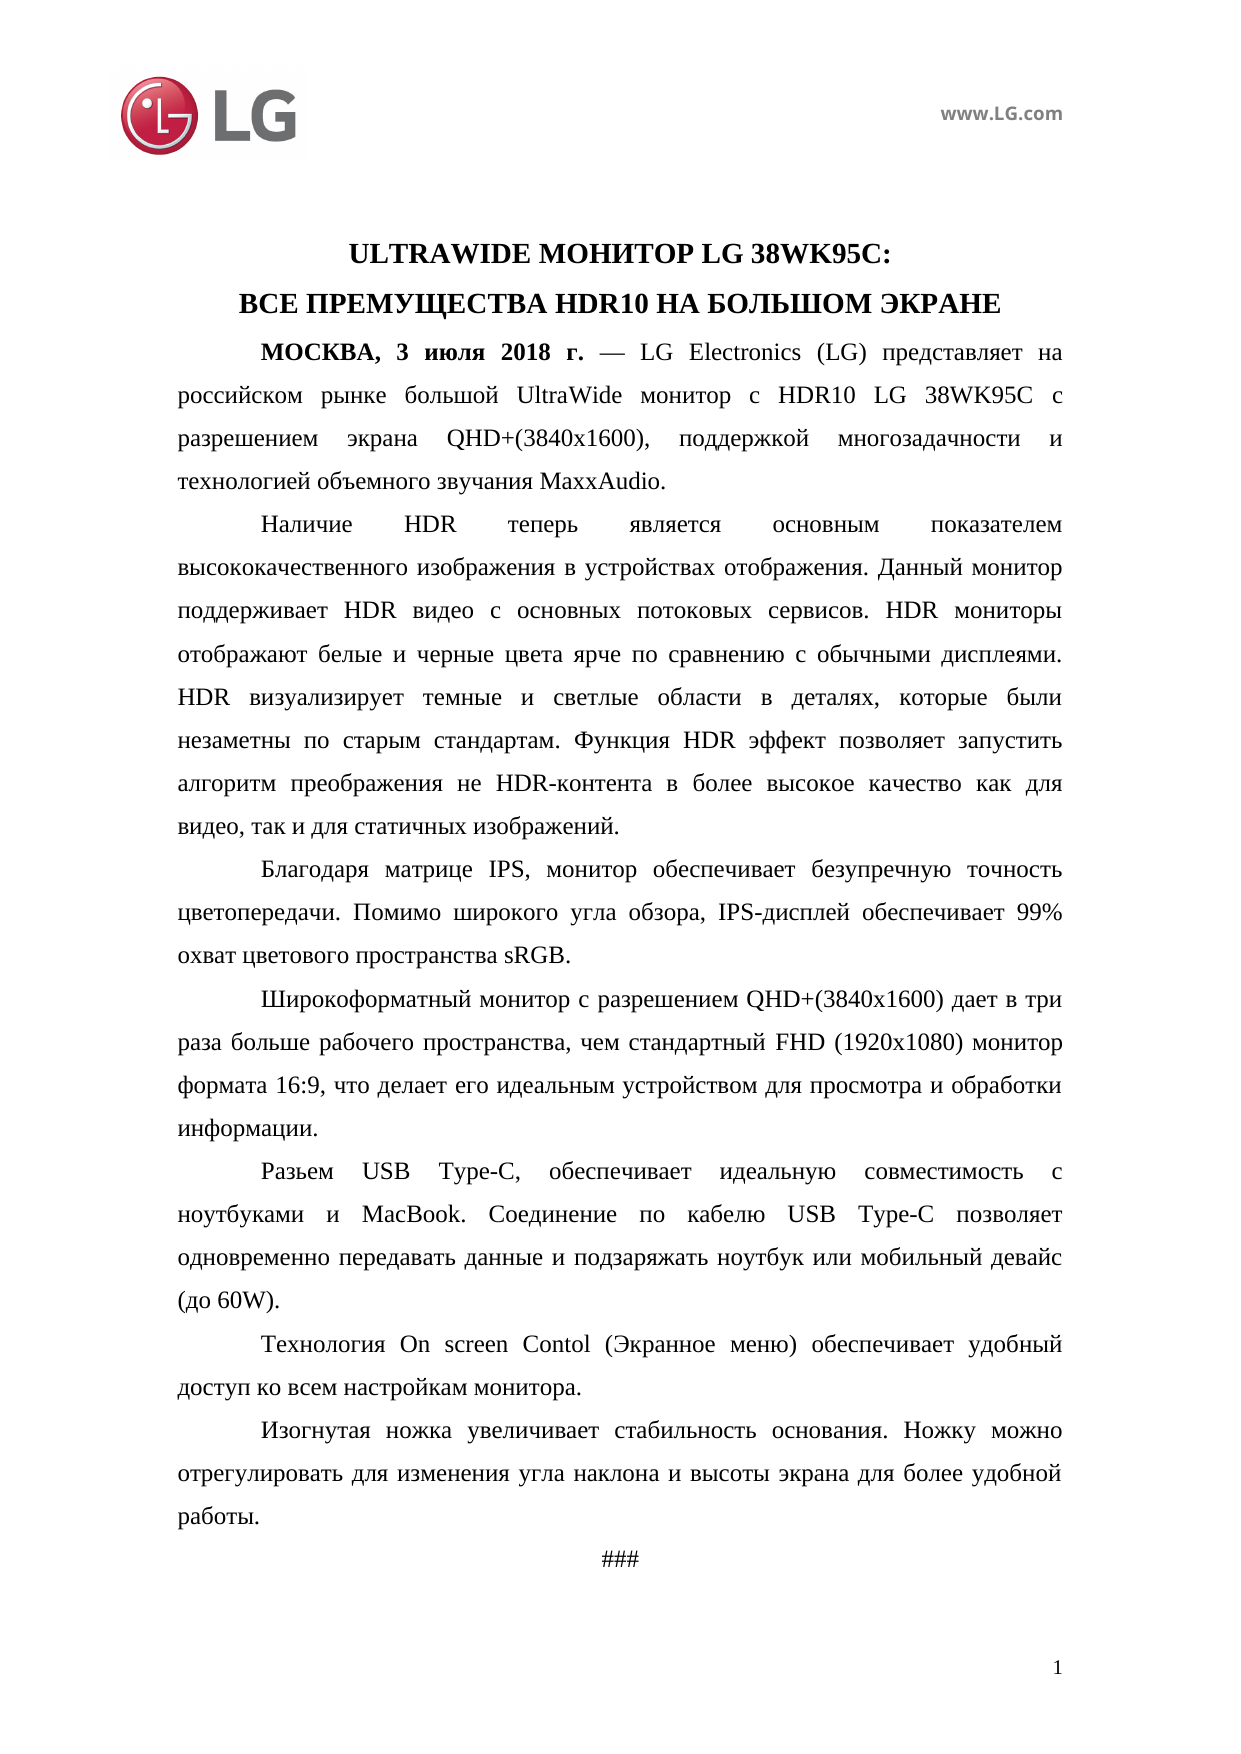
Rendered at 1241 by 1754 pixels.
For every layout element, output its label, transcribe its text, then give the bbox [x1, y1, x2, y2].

text Широкоформатный монитор с разрешением QHD+(3840x1600) дает в три раза больше рабочего пространства, чем стандартный FHD (1920х1080) монитор формата 16:9, что делает его идеальным устройством для просмотра и обработки информации. [177, 984, 1063, 1142]
text Наличие HDR теперь является основным показателем высококачественного изображения в устройствах отображения. Данный монитор поддерживает HDR видео с основных потоковых сервисов. HDR мониторы отображают белые и черные цвета ярче по сравнению с обычными дисплеями. HDR визуализирует темные и светлые области в деталях, которые были незаметны по старым стандартам. Функция HDR эффект позволяет запустить алгоритм преображения не HDR-контента в более высокое качество как для видео, так и для статичных изображений. [177, 509, 1063, 840]
text ВСЕ ПРЕМУЩЕСТВА HDR10 НА БОЛЬШОМ ЭКРАНЕ [177, 287, 1063, 320]
text Pазьем USB Type-C, обеспечивает идеальную совместимость с ноутбуками и MacBook. Соединение по кабелю USB Type-C позволяет одновременно передавать данные и подзаряжать ноутбук или мобильный девайс (до 60W). [177, 1156, 1063, 1314]
text Изогнутая ножка увеличивает стабильность основания. Ножку можно отрегулировать для изменения угла наклона и высоты экрана для более удобной работы. [177, 1415, 1063, 1530]
text Благодаря матрице IPS, монитор обеспечивает безупречную точность цветопередачи. Помимо широкого угла обзора, IPS-дисплей обеспечивает 99% охват цветового пространства sRGB. [177, 854, 1063, 969]
text ULTRAWIDE МОНИТОР LG 38WK95C: [177, 236, 1063, 270]
text МОСКВА, 3 июля 2018 г. — LG Electronics (LG) представляет на российском рынке большой UltraWide монитор c HDR10 LG 38WK95C c разрешением экрана QHD+(3840x1600), поддержкой многозадачности и технологией объемного звучания MaxxAudio. [177, 337, 1063, 495]
picture [110, 65, 310, 162]
text ### [177, 1544, 1063, 1573]
text Технология On screen Contol (Экранное меню) обеспечивает удобный доступ ко всем настройкам монитора. [177, 1329, 1063, 1401]
